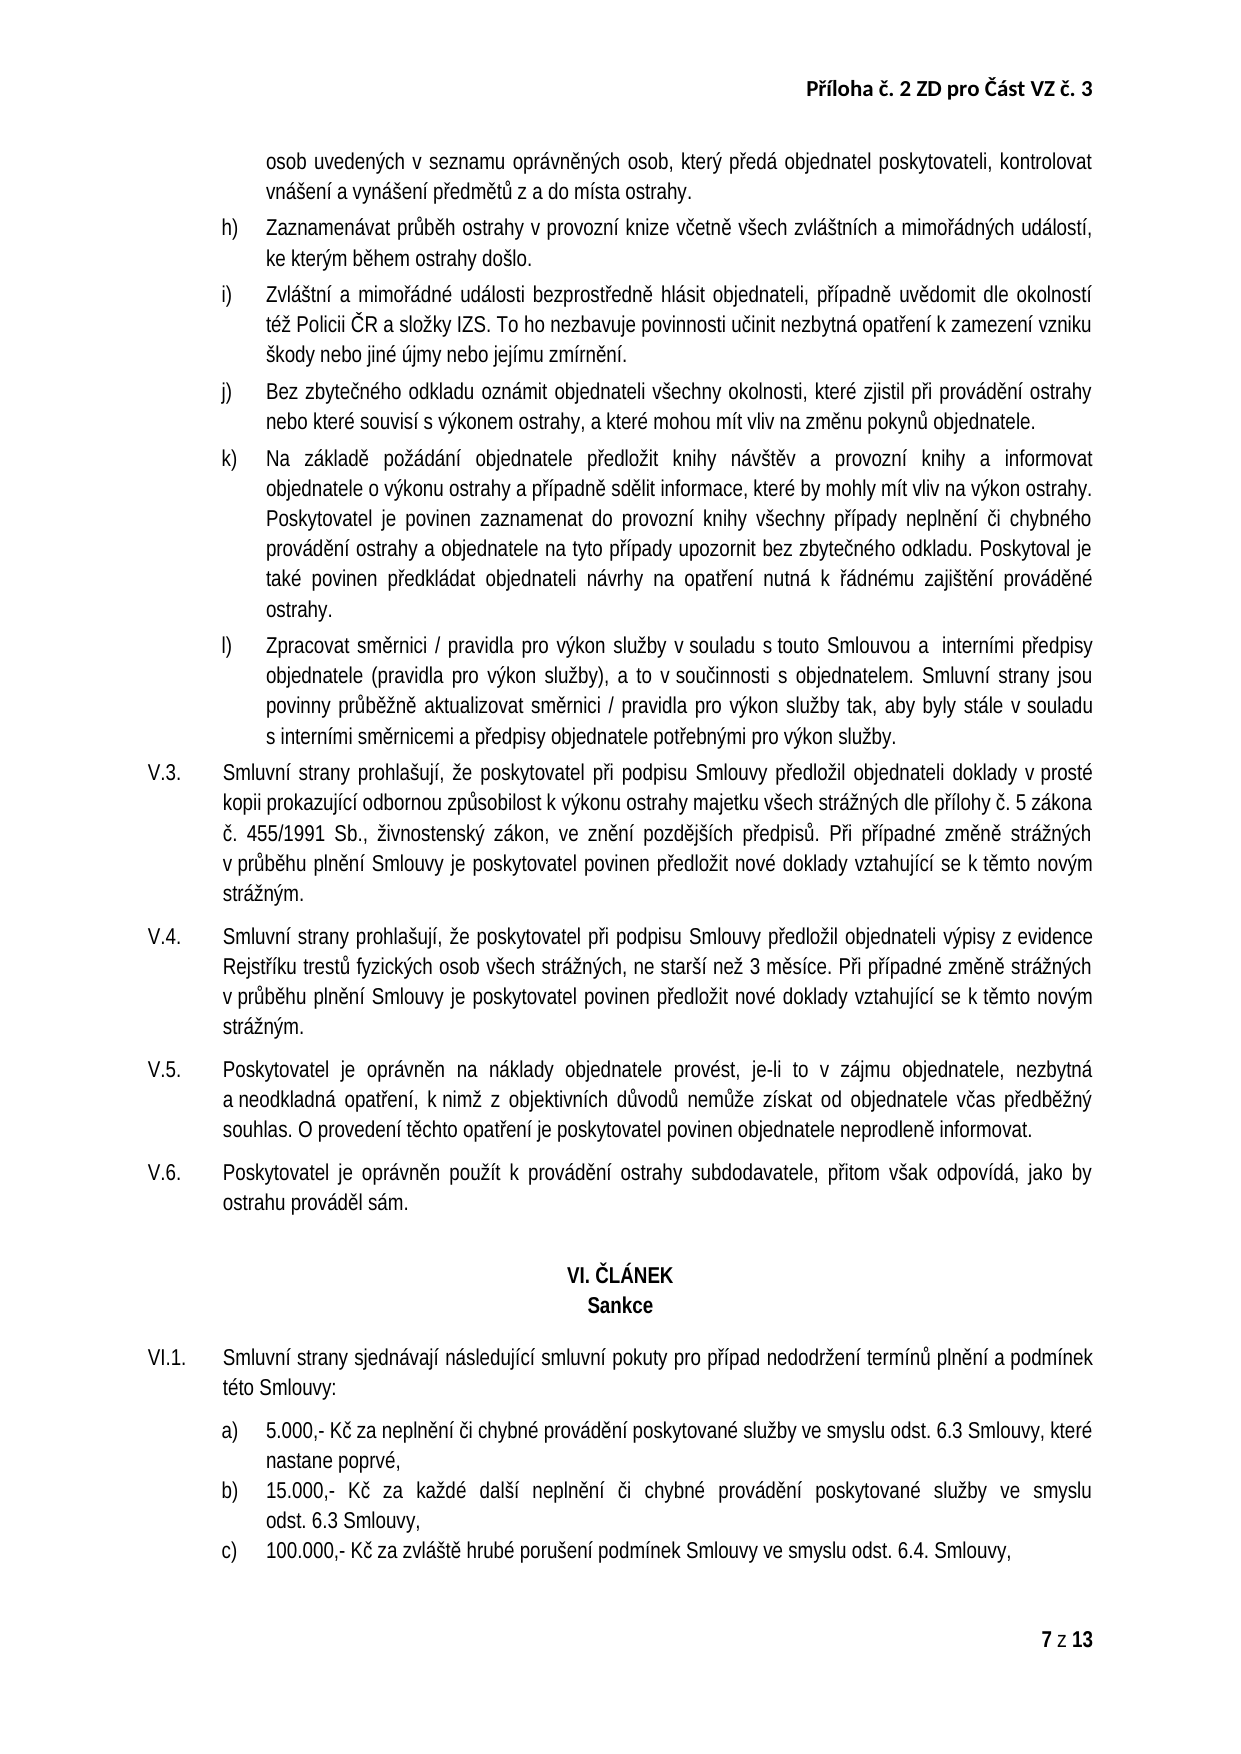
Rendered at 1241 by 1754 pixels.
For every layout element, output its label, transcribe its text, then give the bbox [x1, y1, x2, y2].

list Na základě požádání objednatele předložit knihy návštěv a provozní knihy a informovat objednatele o výkonu ostrahy a případně sdělit informace, které by mohly mít vliv na výkon ostrahy. Poskytovatel je povinen zaznamenat do provozní knihy všechny případy neplnění či chybného provádění ostrahy a objednatele na tyto případy upozornit bez zbytečného odkladu. Poskytoval je také povinen předkládat objednateli návrhy na opatření nutná k řádnému zajištění prováděné ostrahy. [221, 444, 1093, 622]
list Zaznamenávat průběh ostrahy v provozní knize včetně všech zvláštních a mimořádných událostí, ke kterým během ostrahy došlo. [221, 214, 1093, 271]
list Poskytovatel je oprávněn na náklady objednatele provést, je-li to v zájmu objednatele, nezbytná a neodkladná opatření, k nimž z objektivních důvodů nemůže získat od objednatele včas předběžný souhlas. O provedení těchto opatření je poskytovatel povinen objednatele neprodleně informovat. [148, 1056, 1093, 1143]
list 100.000,- Kč za zvláště hrubé porušení podmínek Smlouvy ve smyslu odst. 6.4. Smlouvy, [221, 1537, 1093, 1564]
list Zvláštní a mimořádné události bezprostředně hlásit objednateli, případně uvědomit dle okolností též Policii ČR a složky IZS. To ho nezbavuje povinnosti učinit nezbytná opatření k zamezení vzniku škody nebo jiné újmy nebo jejímu zmírnění. [221, 281, 1093, 368]
list Poskytovatel je oprávněn použít k provádění ostrahy subdodavatele, přitom však odpovídá, jako by ostrahu prováděl sám. [148, 1159, 1093, 1216]
list Smluvní strany sjednávají následující smluvní pokuty pro případ nedodržení termínů plnění a podmínek této Smlouvy: [148, 1344, 1093, 1400]
subtitle ČLÁNEK [148, 1262, 1093, 1288]
list Smluvní strany prohlašují, že poskytovatel při podpisu Smlouvy předložil objednateli výpisy z evidence Rejstříku trestů fyzických osob všech strážných, ne starší než 3 měsíce. Při případné změně strážných v průběhu plnění Smlouvy je poskytovatel povinen předložit nové doklady vztahující se k těmto novým strážným. [148, 923, 1093, 1039]
list Bez zbytečného odkladu oznámit objednateli všechny okolnosti, které zjistil při provádění ostrahy nebo které souvisí s výkonem ostrahy, a které mohou mít vliv na změnu pokynů objednatele. [221, 378, 1093, 434]
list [221, 148, 1093, 204]
list 5.000,- Kč za neplnění či chybné provádění poskytované služby ve smyslu odst. 6.3 Smlouvy, které nastane poprvé, [221, 1417, 1093, 1473]
list Zpracovat směrnici / pravidla pro výkon služby v souladu s touto Smlouvou a interními předpisy objednatele (pravidla pro výkon služby), a to v součinnosti s objednatelem. Smluvní strany jsou povinny průběžně aktualizovat směrnici / pravidla pro výkon služby tak, aby byly stále v souladu s interními směrnicemi a předpisy objednatele potřebnými pro výkon služby. [221, 632, 1093, 749]
list Smluvní strany prohlašují, že poskytovatel při podpisu Smlouvy předložil objednateli doklady v prosté kopii prokazující odbornou způsobilost k výkonu ostrahy majetku všech strážných dle přílohy č. 5 zákona č. 455/1991 Sb., živnostenský zákon, ve znění pozdějších předpisů. Při případné změně strážných v průběhu plnění Smlouvy je poskytovatel povinen předložit nové doklady vztahující se k těmto novým strážným. [148, 759, 1093, 906]
list 15.000,- Kč za každé další neplnění či chybné provádění poskytované služby ve smyslu odst. 6.3 Smlouvy, [221, 1477, 1093, 1534]
text Sankce [148, 1292, 1093, 1319]
